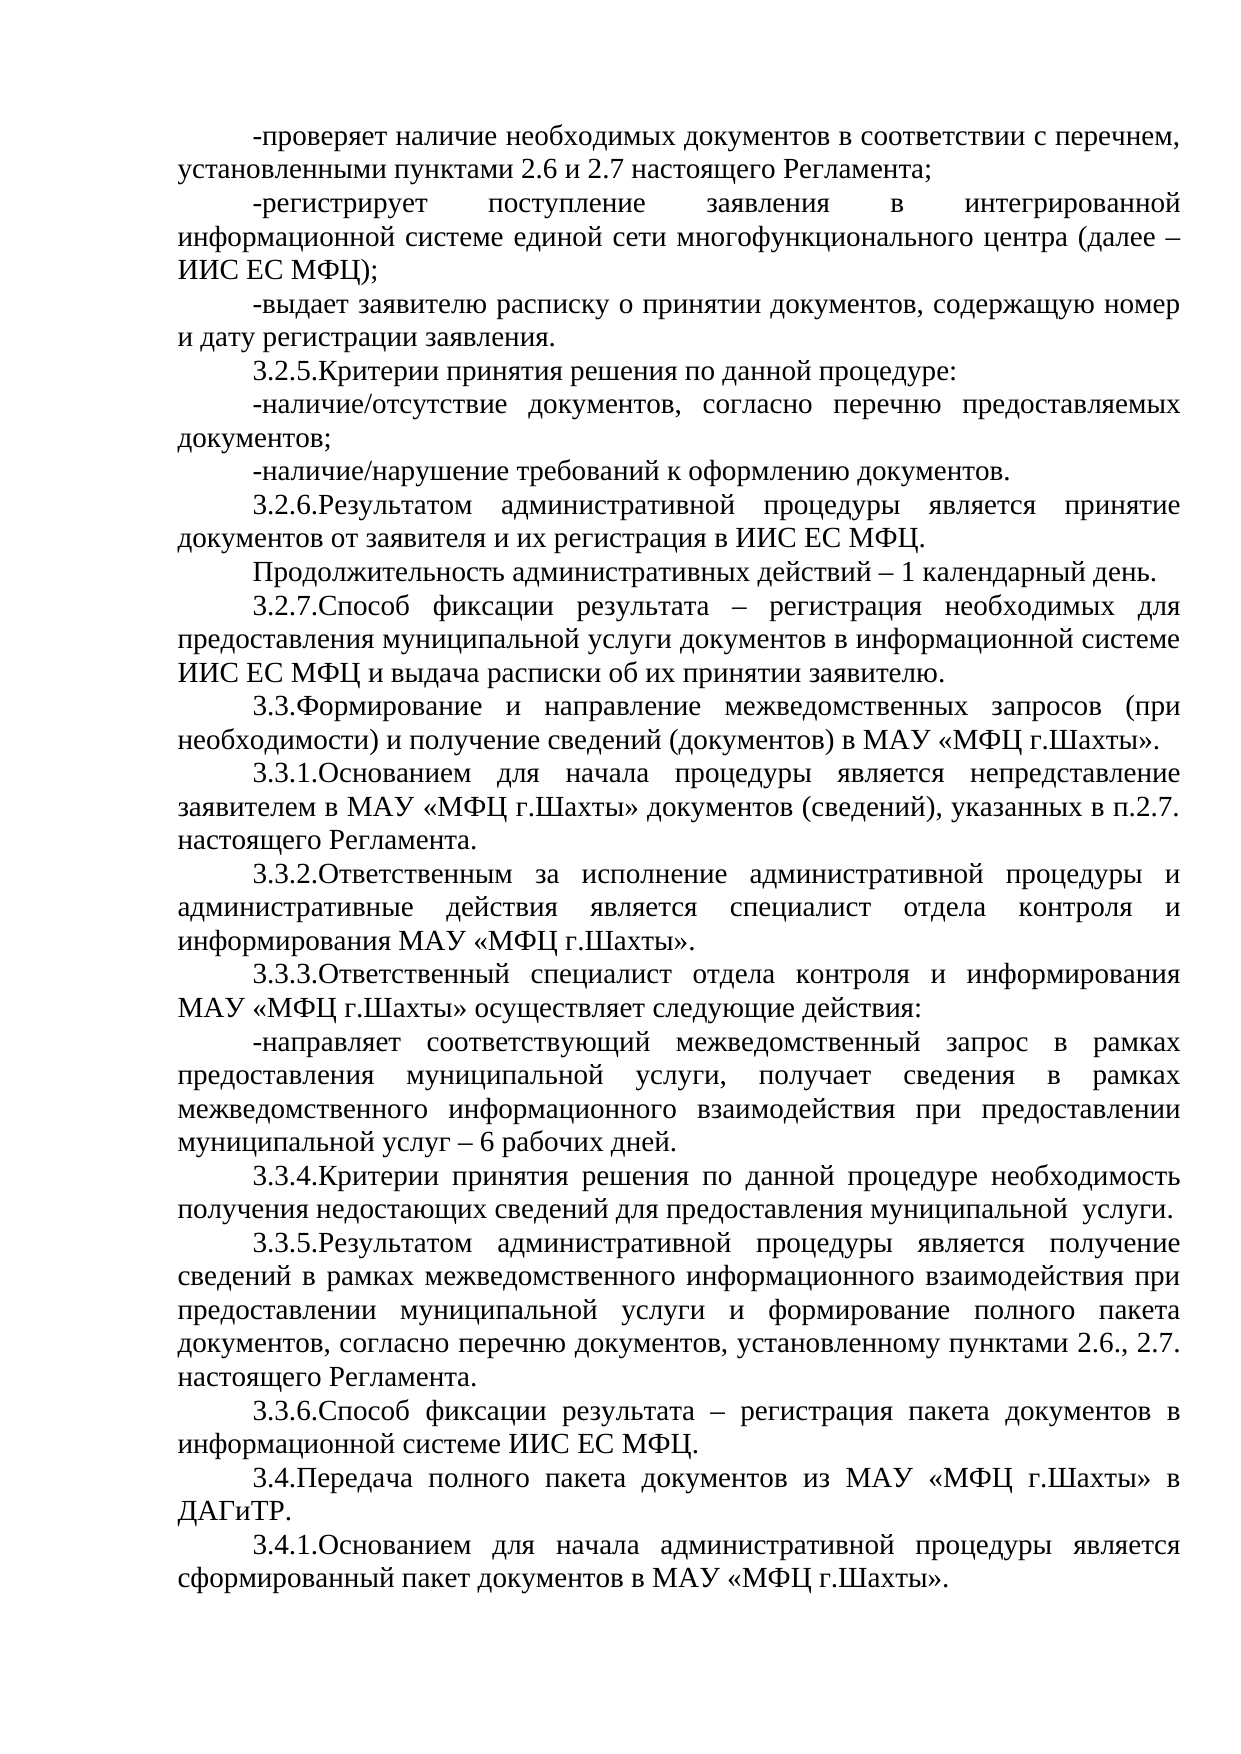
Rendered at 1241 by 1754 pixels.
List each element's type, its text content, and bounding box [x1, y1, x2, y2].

text -регистрирует поступление заявления в интегрированной информационной системе единой сети многофункционального центра (далее – ИИС ЕС МФЦ); [177, 185, 1181, 286]
text 3.3.3.Ответственный специалист отдела контроля и информирования МАУ «МФЦ г.Шахты» осуществляет следующие действия: [177, 957, 1181, 1024]
text 3.2.7.Способ фиксации результата – регистрация необходимых для предоставления муниципальной услуги документов в информационной системе ИИС ЕС МФЦ и выдача расписки об их принятии заявителю. [177, 588, 1181, 688]
text 3.3.6.Способ фиксации результата – регистрация пакета документов в информационной системе ИИС ЕС МФЦ. [177, 1393, 1181, 1460]
text -наличие/отсутствие документов, согласно перечню предоставляемых документов; [177, 386, 1181, 453]
text 3.3.2.Ответственным за исполнение административной процедуры и административные действия является специалист отдела контроля и информирования МАУ «МФЦ г.Шахты». [177, 856, 1181, 957]
text -наличие/нарушение требований к оформлению документов. [177, 453, 1181, 487]
text -проверяет наличие необходимых документов в соответствии с перечнем, установленными пунктами 2.6 и 2.7 настоящего Регламента; [177, 118, 1181, 185]
text 3.2.5.Критерии принятия решения по данной процедуре: [177, 353, 1181, 386]
text 3.3.1.Основанием для начала процедуры является непредставление заявителем в МАУ «МФЦ г.Шахты» документов (сведений), указанных в п.2.7. настоящего Регламента. [177, 755, 1181, 856]
text Продолжительность административных действий – 1 календарный день. [177, 554, 1181, 588]
text 3.4.1.Основанием для начала административной процедуры является сформированный пакет документов в МАУ «МФЦ г.Шахты». [177, 1527, 1181, 1594]
text -выдает заявителю расписку о принятии документов, содержащую номер и дату регистрации заявления. [177, 286, 1181, 353]
text 3.4.Передача полного пакета документов из МАУ «МФЦ г.Шахты» в ДАГиТР. [177, 1460, 1181, 1527]
text -направляет соответствующий межведомственный запрос в рамках предоставления муниципальной услуги, получает сведения в рамках межведомственного информационного взаимодействия при предоставлении муниципальной услуг – 6 рабочих дней. [177, 1024, 1181, 1158]
text 3.3.4.Критерии принятия решения по данной процедуре необходимость получения недостающих сведений для предоставления муниципальной услуги. [177, 1158, 1181, 1225]
text 3.3.5.Результатом административной процедуры является получение сведений в рамках межведомственного информационного взаимодействия при предоставлении муниципальной услуги и формирование полного пакета документов, согласно перечню документов, установленному пунктами 2.6., 2.7. настоящего Регламента. [177, 1225, 1181, 1393]
text 3.2.6.Результатом административной процедуры является принятие документов от заявителя и их регистрация в ИИС ЕС МФЦ. [177, 487, 1181, 554]
text 3.3.Формирование и направление межведомственных запросов (при необходимости) и получение сведений (документов) в МАУ «МФЦ г.Шахты». [177, 688, 1181, 755]
